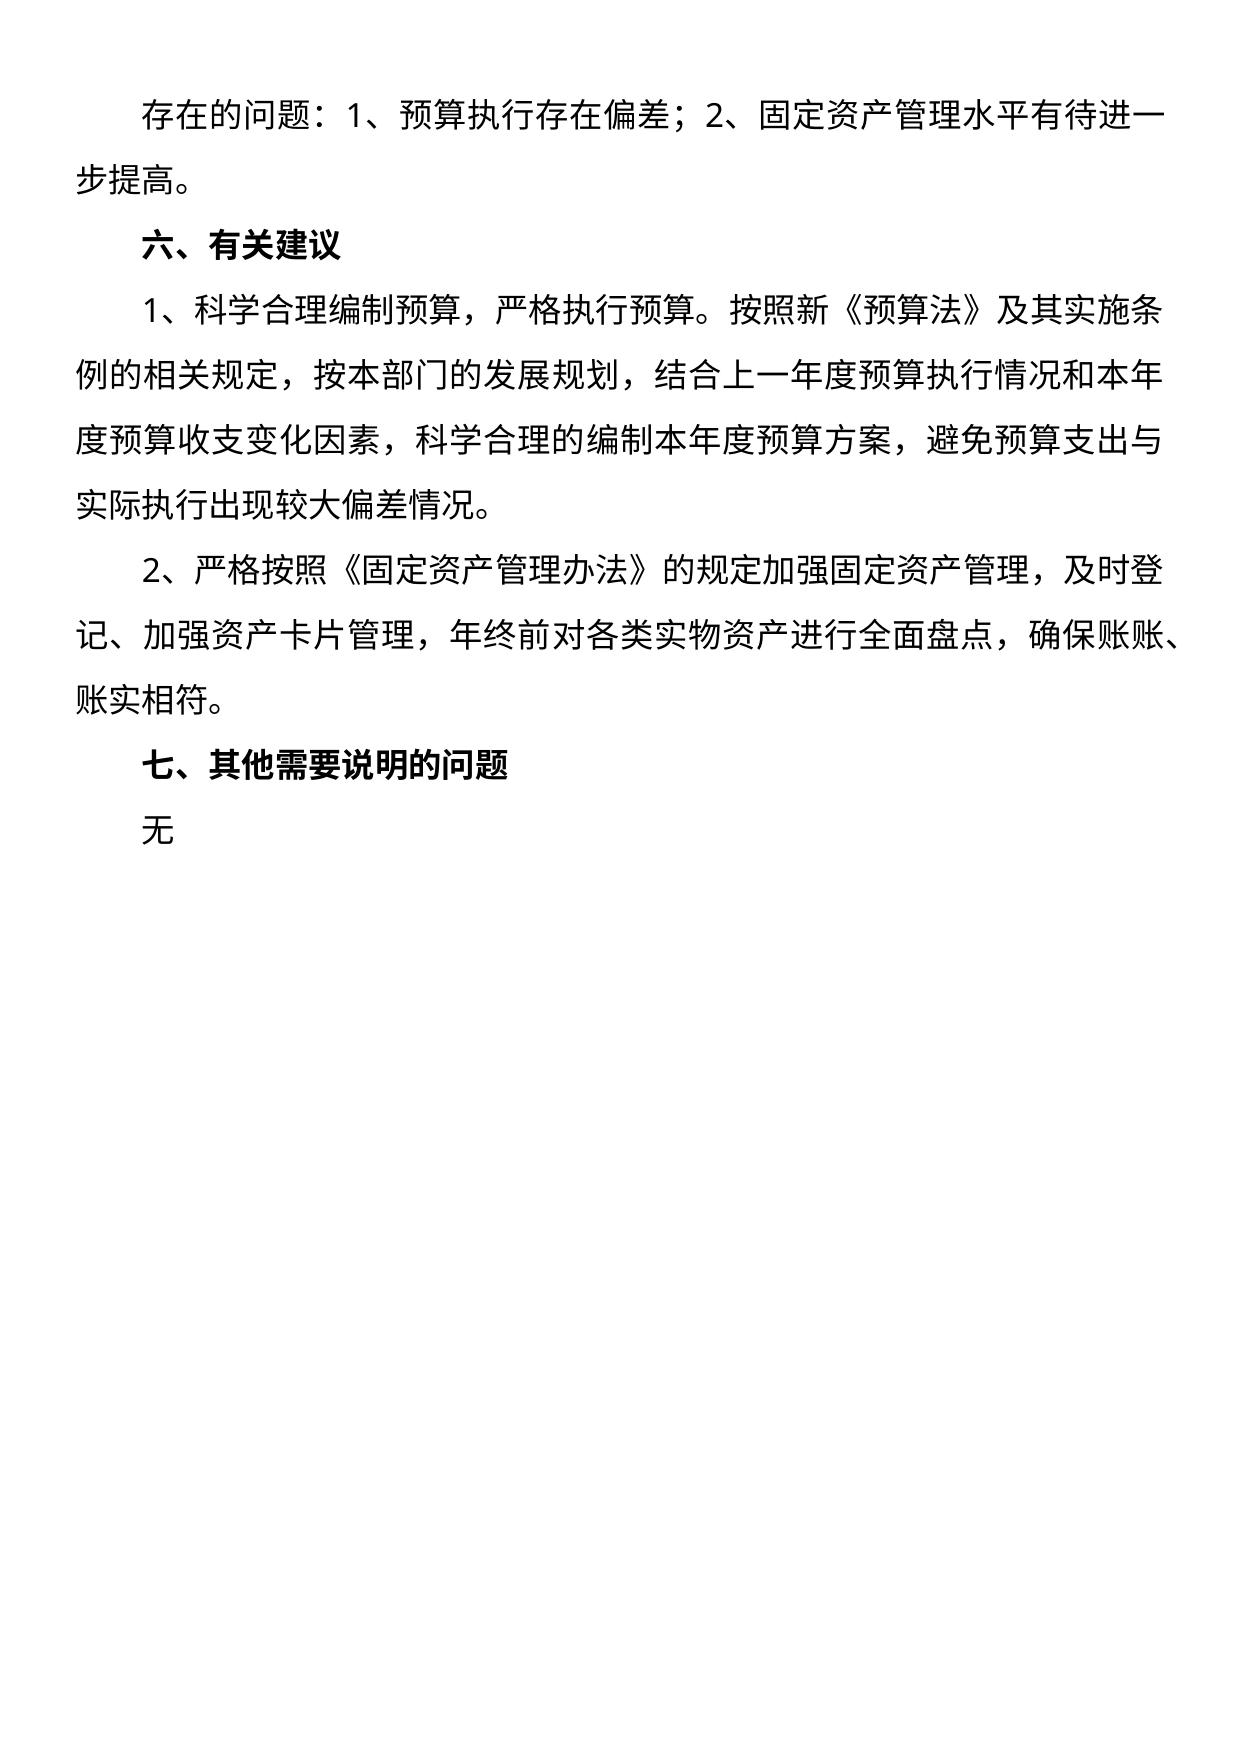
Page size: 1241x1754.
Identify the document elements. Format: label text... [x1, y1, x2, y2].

text 无 [75, 796, 1165, 861]
text 七、其他需要说明的问题 [75, 731, 1165, 796]
text 1、科学合理编制预算，严格执行预算。按照新《预算法》及其实施条例的相关规定，按本部门的发展规划，结合上一年度预算执行情况和本年度预算收支变化因素，科学合理的编制本年度预算方案，避免预算支出与实际执行出现较大偏差情况。 [75, 276, 1165, 536]
text 2、严格按照《固定资产管理办法》的规定加强固定资产管理，及时登记、加强资产卡片管理，年终前对各类实物资产进行全面盘点，确保账账、账实相符。 [75, 536, 1165, 731]
text 存在的问题：1、预算执行存在偏差；2、固定资产管理水平有待进一步提高。 [75, 81, 1165, 211]
text 六、有关建议 [75, 211, 1165, 276]
